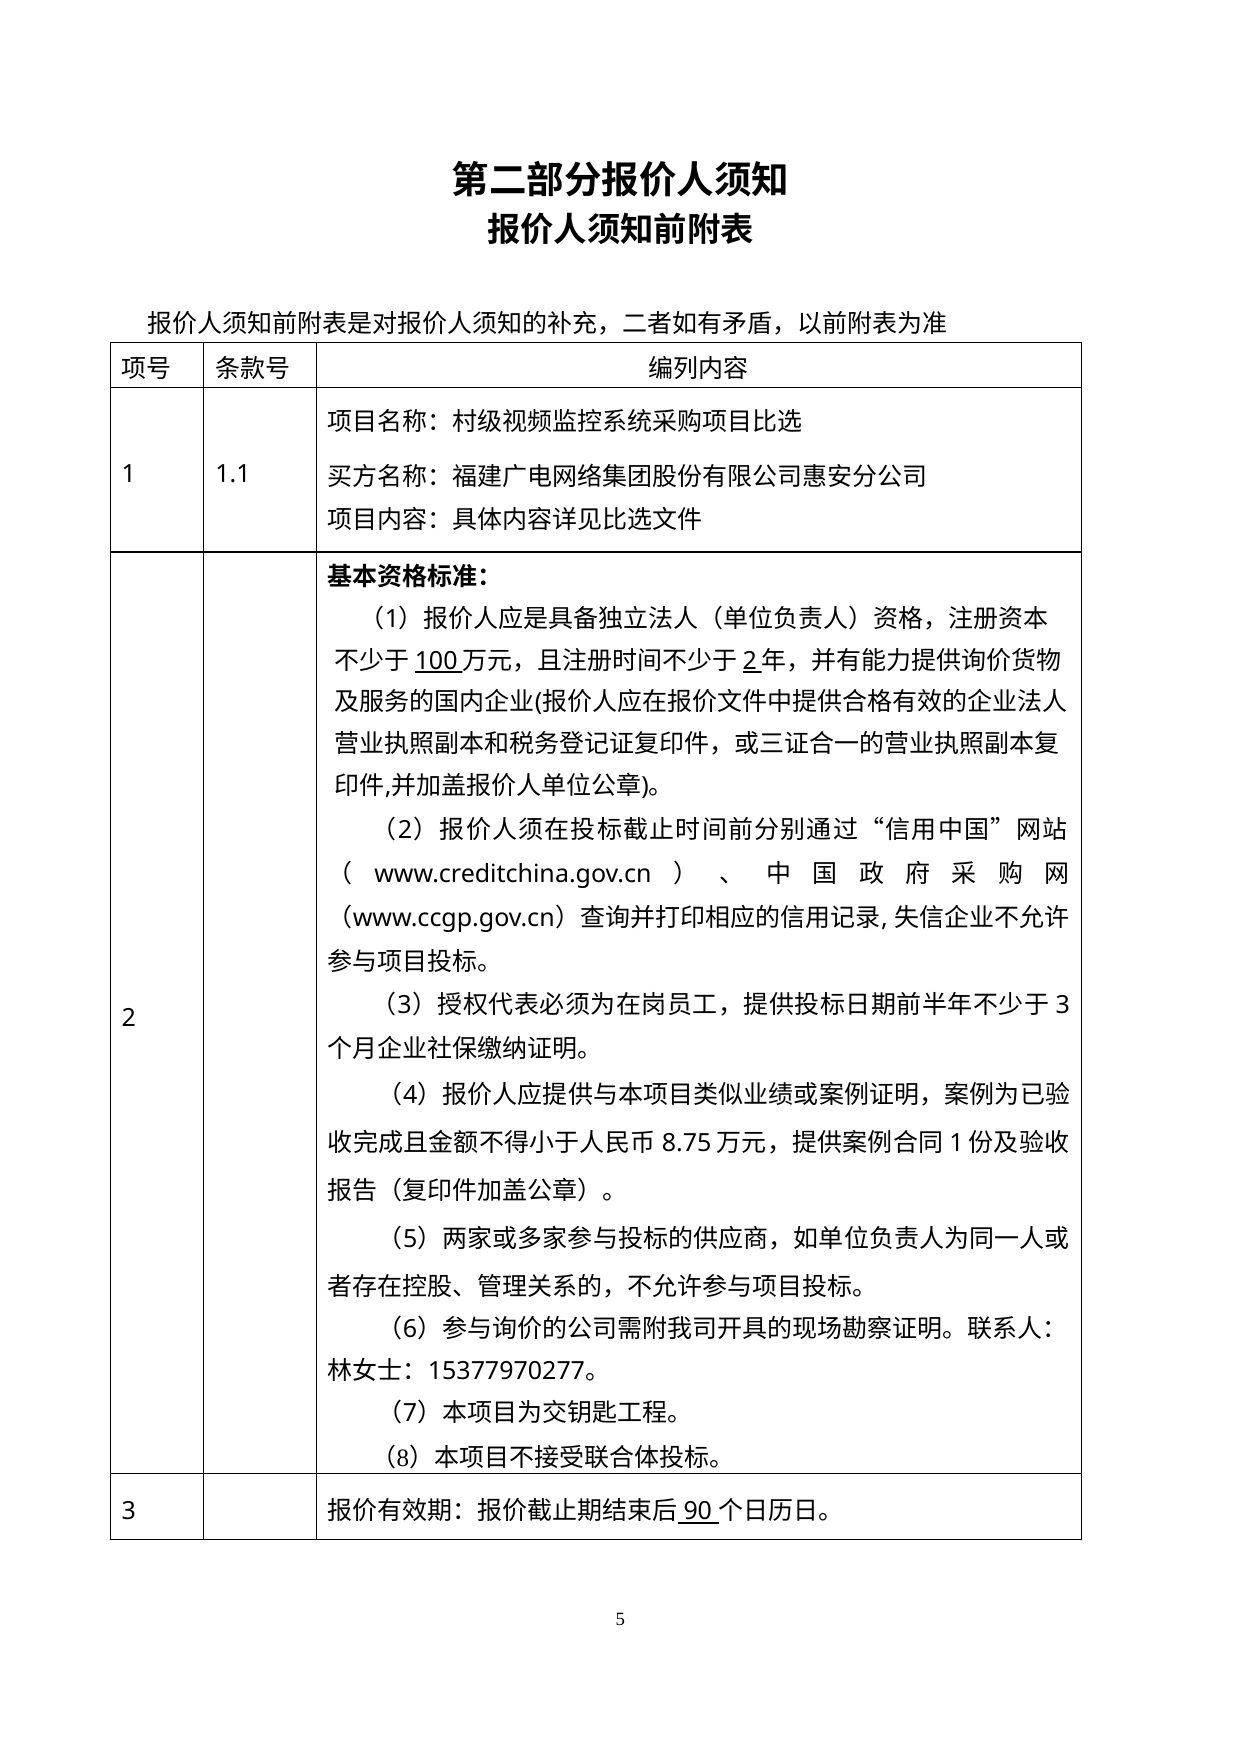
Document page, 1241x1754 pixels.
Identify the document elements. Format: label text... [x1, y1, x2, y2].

text 第二部分报价人须知 [148, 150, 1092, 204]
table_cell [204, 553, 316, 1473]
table_cell 2 [111, 553, 203, 1473]
table_cell 1.1 [204, 388, 316, 551]
table_cell 项目名称：村级视频监控系统采购项目比选 买方名称：福建广电网络集团股份有限公司惠安分公司 项目内容：具体内容详见比选文件 [317, 388, 1081, 551]
text 报价人须知前附表 [148, 204, 1092, 250]
table_cell 基本资格标准： 报价人应是具备独立法人（单位负责人）资格，注册资本不少于100万元，且注册时间不少于2年，并有能力提供询价货物及服务的国内企业(报价人应在报价文件中提供合格有效的企业法人营业执照副本和税务登记证复印件，或三证合一的营业执照副本复印件,并加盖报价人单位公章)。 （2）报价人须在投标截止时间前分别通过“信用中国”网站（www.creditchina.gov.cn）、中国政府采购网（www.ccgp.gov.cn）查询并打印相应的信用记录, 失信企业不允许参与项目投标。 （3）授权代表必须为在岗员工，提供投标日期前半年不少于3个月企业社保缴纳证明。 （4）报价人应提供与本项目类似业绩或案例证明，案例为已验收完成且金额不得小于人民币8.75万元，提供案例合同1份及验收报告（复印件加盖公章）。 （5）两家或多家参与投标的供应商，如单位负责人为同一人或者存在控股、管理关系的，不允许参与项目投标。 （6）参与询价的公司需附我司开具的现场勘察证明。联系人：林女士：15377970277。 （7）本项目为交钥匙工程。 （8）本项目不接受联合体投标。 [317, 553, 1081, 1473]
table_cell 报价有效期：报价截止期结束后 90 个日历日。 [317, 1474, 1081, 1539]
table_cell 1 [111, 388, 203, 551]
text 报价人须知前附表是对报价人须知的补充，二者如有矛盾，以前附表为准 [148, 296, 1092, 342]
table_cell [204, 1474, 316, 1539]
table_header 条款号 [204, 343, 316, 387]
table_cell 3 [111, 1474, 203, 1539]
table_header 编列内容 [317, 343, 1081, 387]
table_header 项号 [111, 343, 203, 387]
